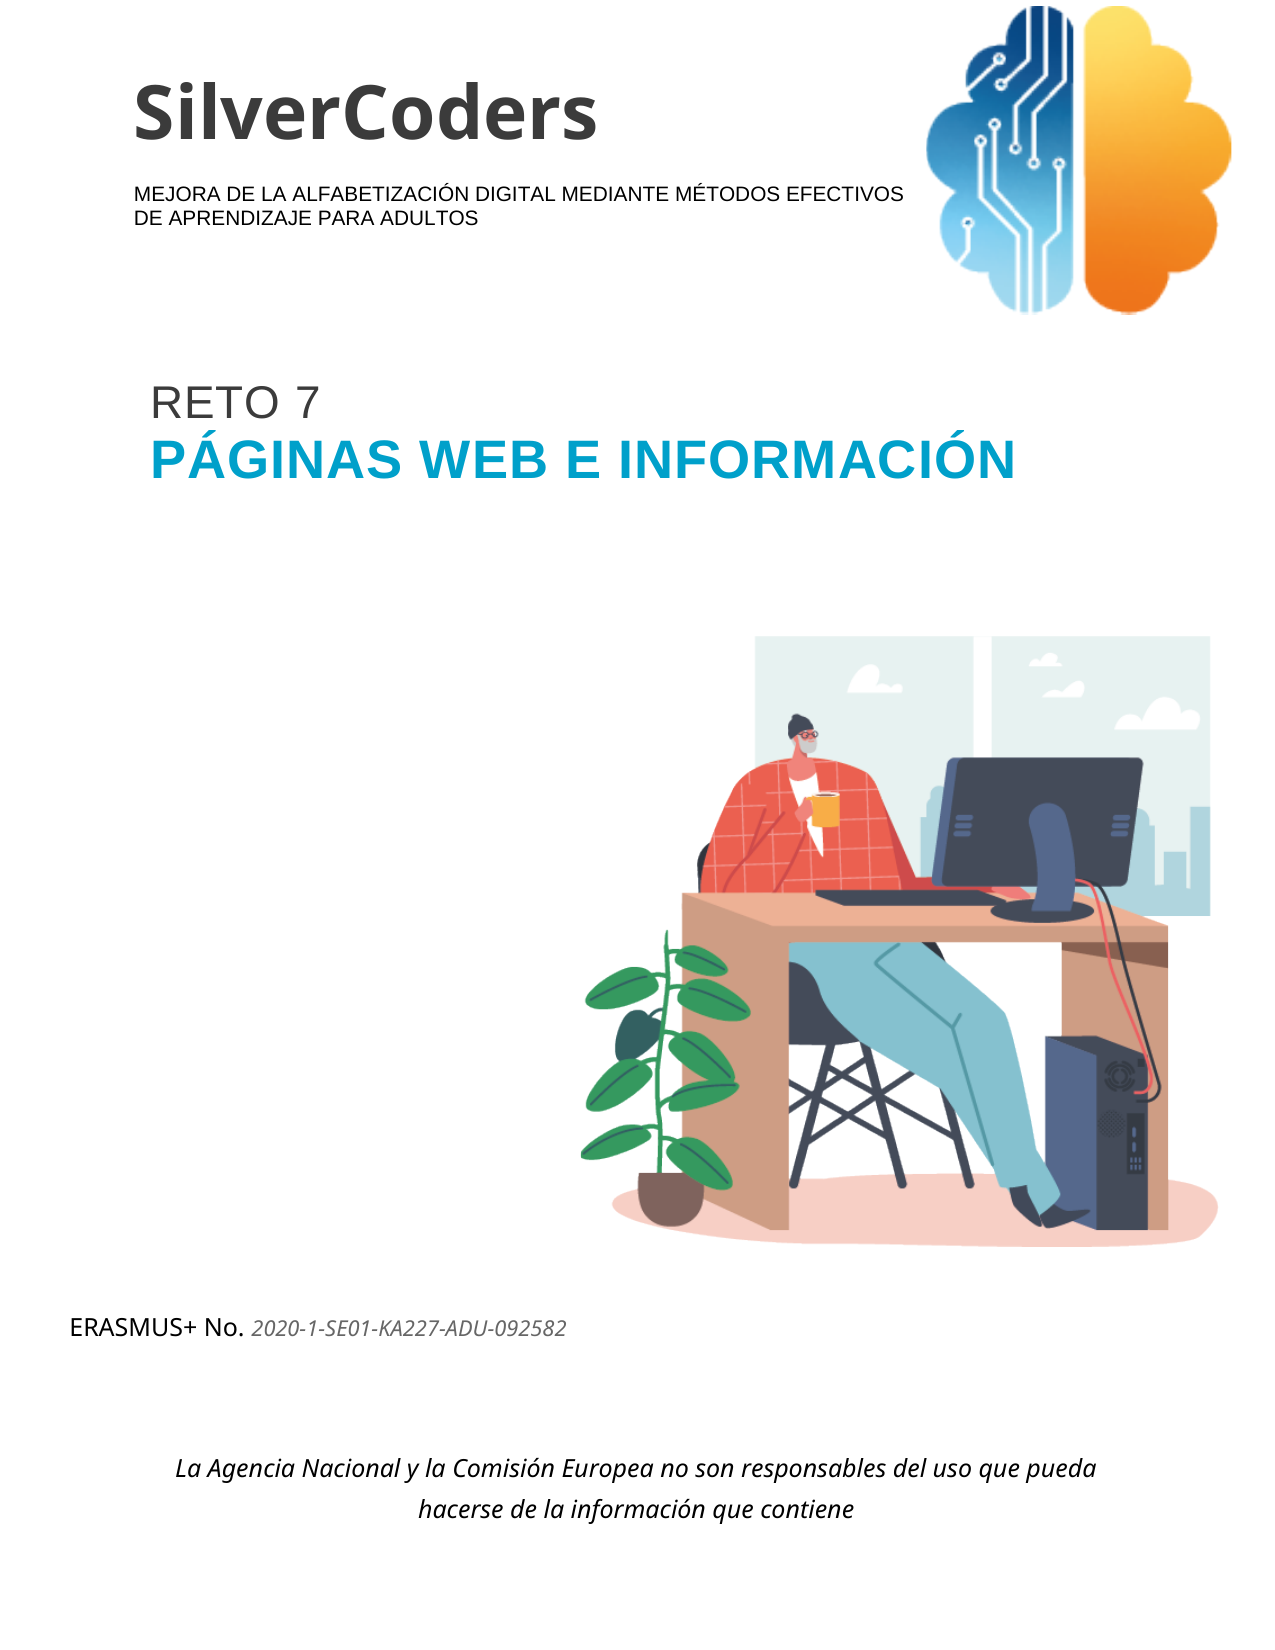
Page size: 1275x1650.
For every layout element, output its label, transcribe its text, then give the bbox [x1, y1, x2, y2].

picture [580, 636, 1219, 1247]
subtitle reto 7 páginas web e información [150, 375, 1125, 490]
picture [926, 6, 1232, 315]
